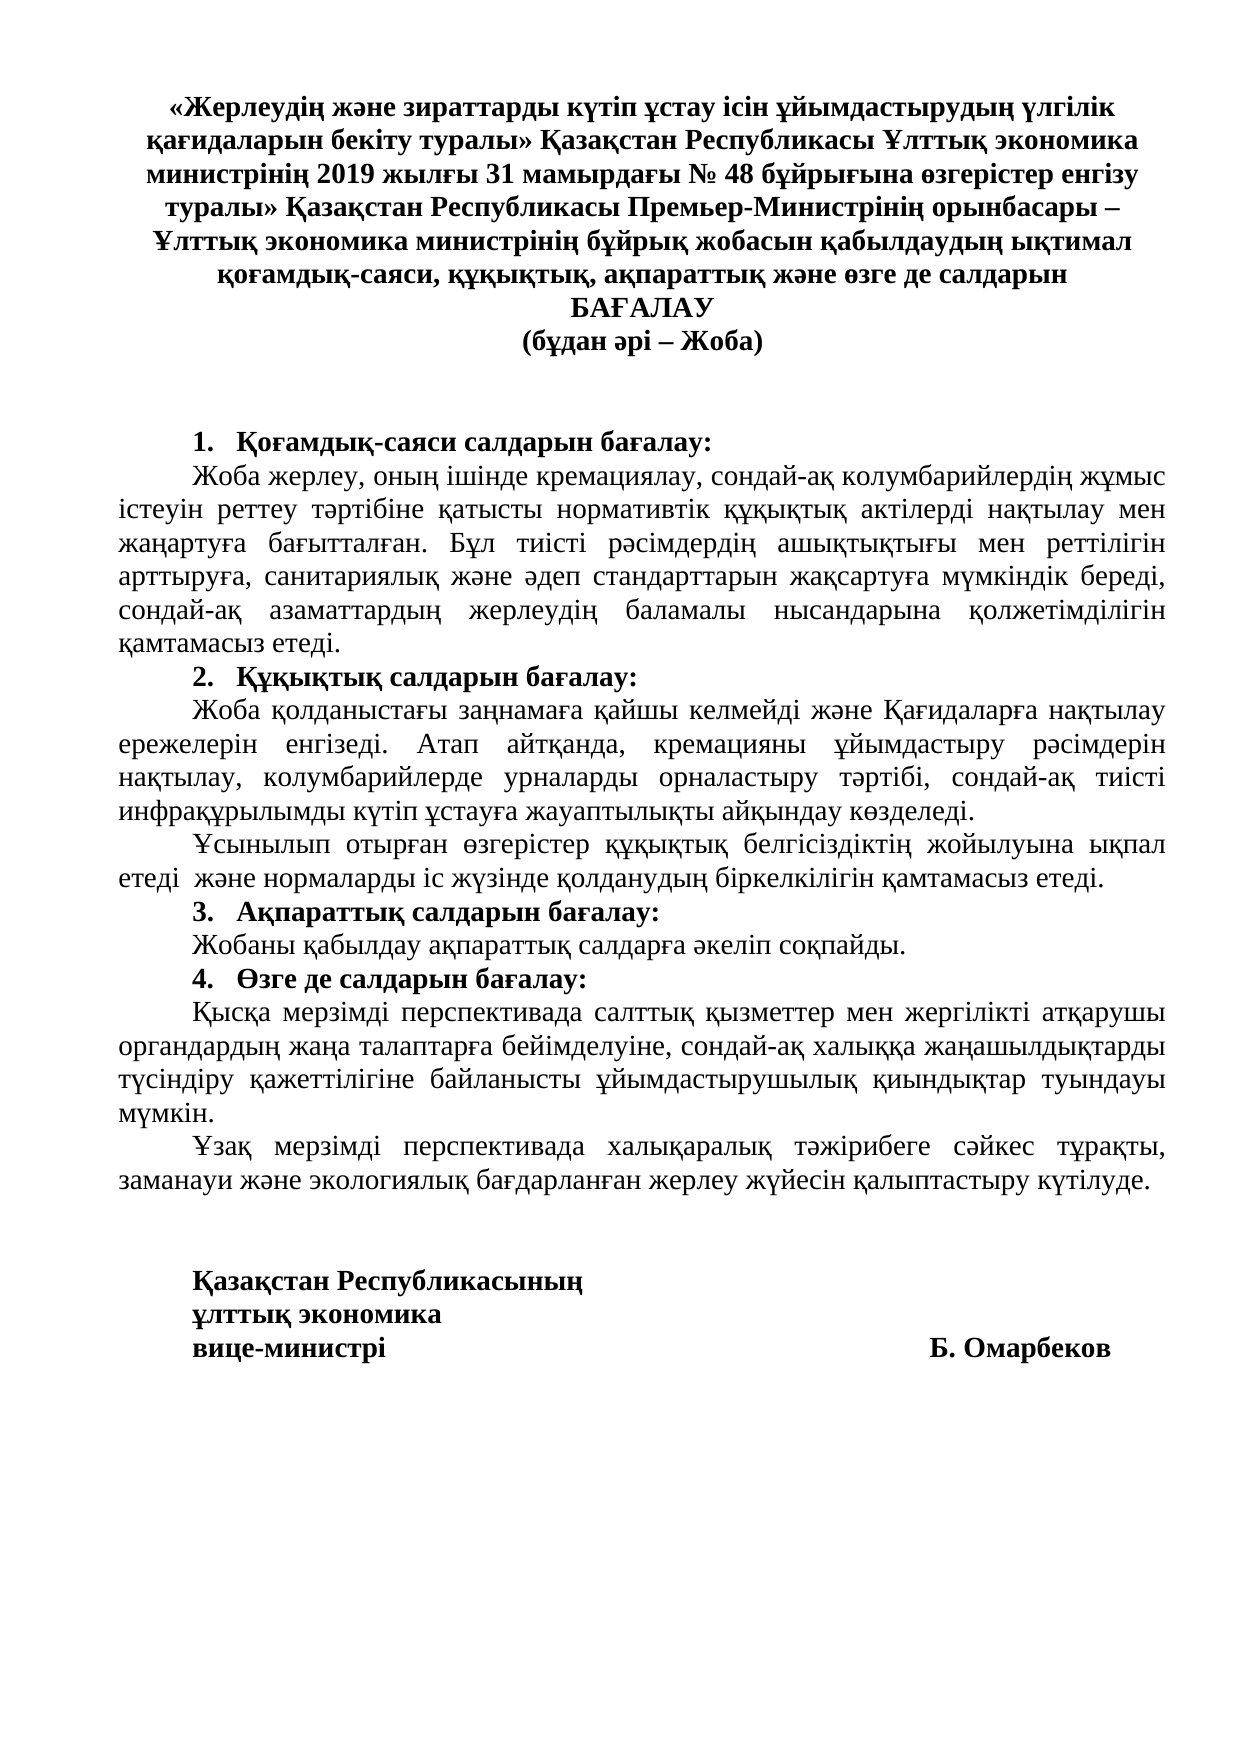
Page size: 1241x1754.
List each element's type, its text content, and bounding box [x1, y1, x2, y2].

text 3. Ақпараттық салдарын бағалау: [118, 894, 1167, 927]
text 4. Өзге де салдарын бағалау: [118, 961, 1167, 994]
text Қазақстан Республикасының [118, 1263, 1167, 1296]
text 2. Құқықтық салдарын бағалау: [118, 659, 1167, 692]
text ұлттық экономика [118, 1296, 1167, 1330]
text вице-министрі Б. Омарбеков [118, 1330, 1167, 1363]
text «Жерлеудің және зираттарды күтіп ұстау ісін ұйымдастырудың үлгілік қағидаларын бекіту туралы» Қазақстан Республикасы Ұлттық экономика министрінің 2019 жылғы 31 мамырдағы № 48 бұйрығына өзгерістер енгізу туралы» Қазақстан Республикасы Премьер-Министрінің орынбасары – Ұлттық экономика министрінің бұйрық жобасын қабылдаудың ықтимал қоғамдық-саяси, құқықтық, ақпараттық және өзге де салдарын [118, 89, 1167, 290]
text (бұдан әрі – Жоба) [118, 323, 1167, 357]
text Жоба жерлеу, оның ішінде кремациялау, сондай-ақ колумбарийлердің жұмыс істеуін реттеу тәртібіне қатысты нормативтік құқықтық актілерді нақтылау мен жаңартуға бағытталған. Бұл тиісті рәсімдердің ашықтықтығы мен реттілігін арттыруға, санитариялық және әдеп стандарттарын жақсартуға мүмкіндік береді, сондай-ақ азаматтардың жерлеудің баламалы нысандарына қолжетімділігін қамтамасыз етеді. [118, 458, 1167, 659]
text Жобаны қабылдау ақпараттық салдарға әкеліп соқпайды. [118, 927, 1167, 961]
text БАҒАЛАУ [118, 290, 1167, 323]
text Қысқа мерзімді перспективада салттық қызметтер мен жергілікті атқарушы органдардың жаңа талаптарға бейімделуіне, сондай-ақ халыққа жаңашылдықтарды түсіндіру қажеттілігіне байланысты ұйымдастырушылық қиындықтар туындауы мүмкін. [118, 994, 1167, 1128]
text Ұзақ мерзімді перспективада халықаралық тәжірибеге сәйкес тұрақты, заманауи және экологиялық бағдарланған жерлеу жүйесін қалыптастыру күтілуде. [118, 1128, 1167, 1196]
text Ұсынылып отырған өзгерістер құқықтық белгісіздіктің жойылуына ықпал етеді және нормаларды іс жүзінде қолданудың біркелкілігін қамтамасыз етеді. [118, 827, 1167, 894]
text Жоба қолданыстағы заңнамаға қайшы келмейді және Қағидаларға нақтылау ережелерін енгізеді. Атап айтқанда, кремацияны ұйымдастыру рәсімдерін нақтылау, колумбарийлерде урналарды орналастыру тәртібі, сондай-ақ тиісті инфрақұрылымды күтіп ұстауға жауаптылықты айқындау көзделеді. [118, 692, 1167, 827]
text 1. Қоғамдық-саяси салдарын бағалау: [118, 424, 1167, 458]
